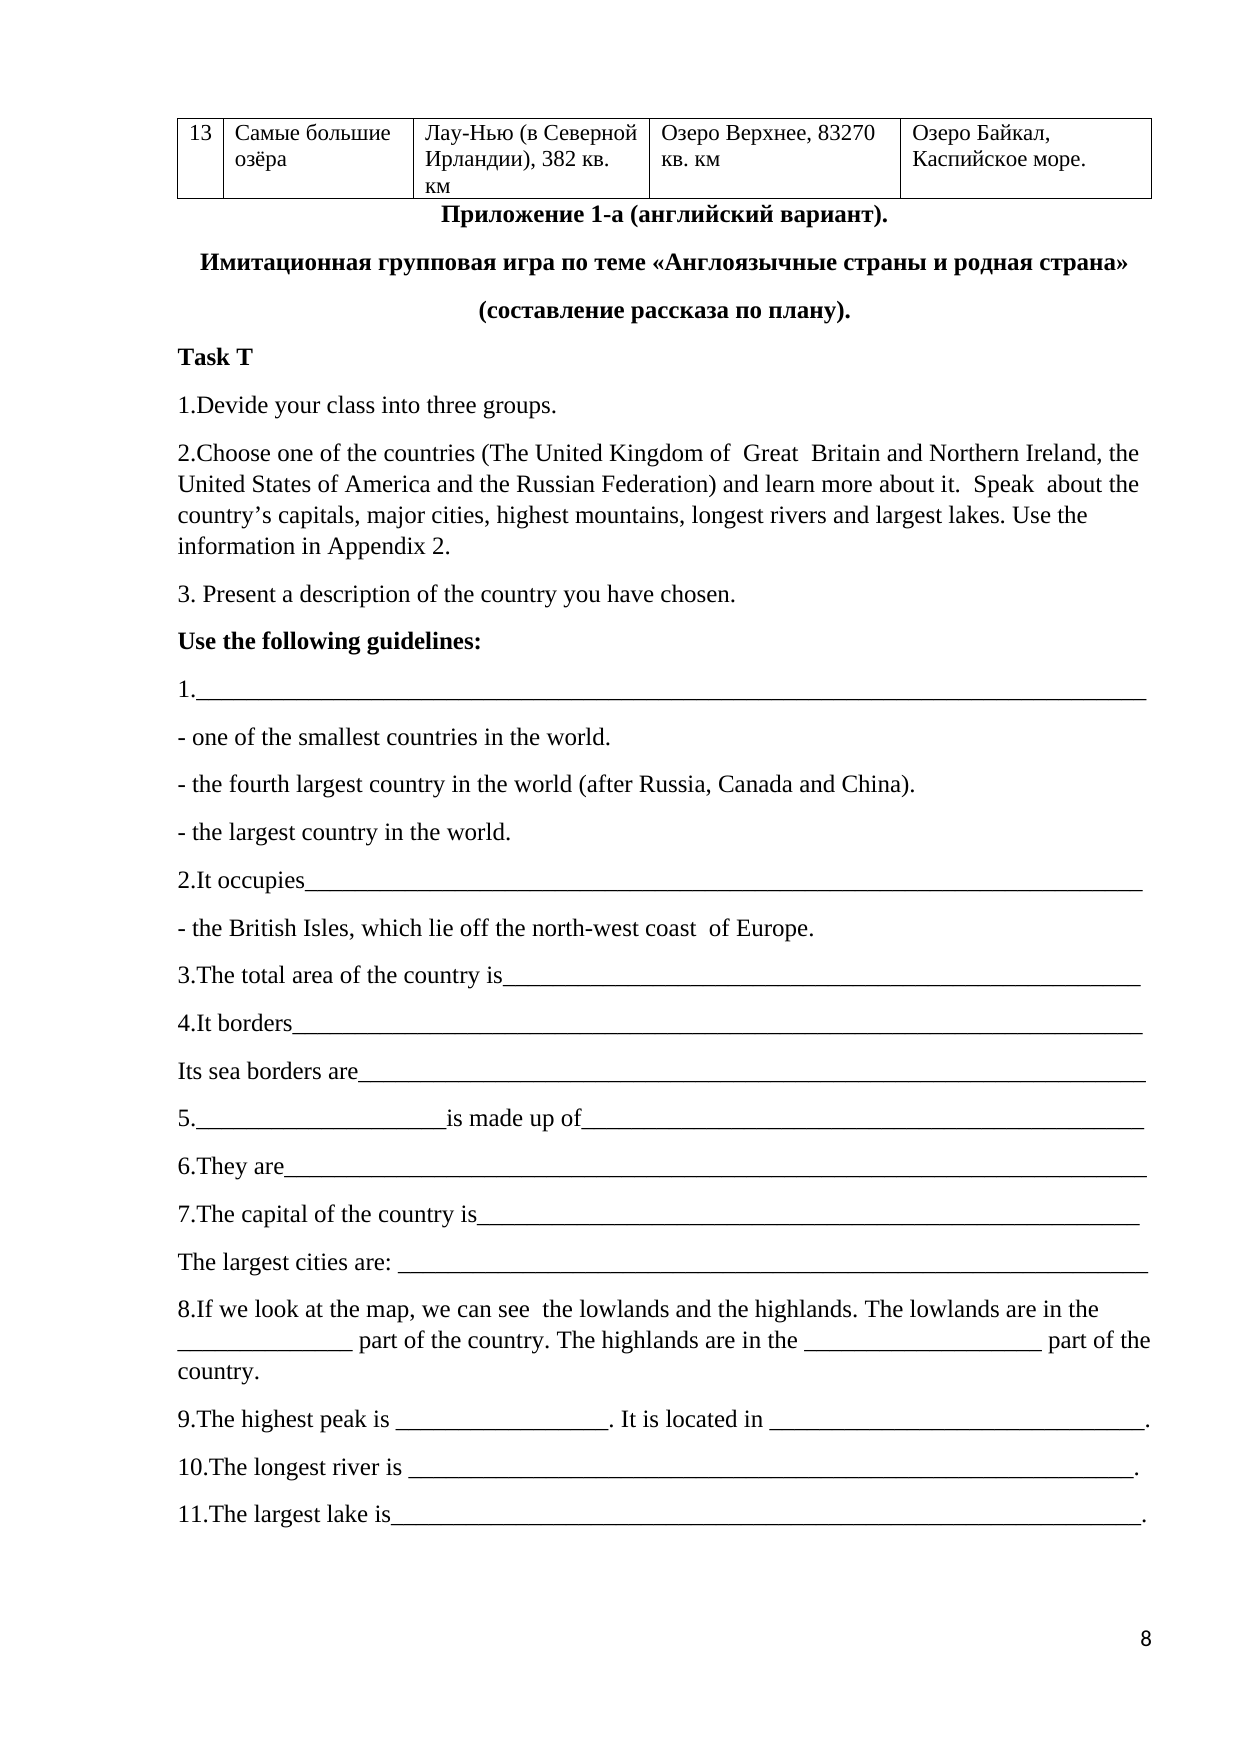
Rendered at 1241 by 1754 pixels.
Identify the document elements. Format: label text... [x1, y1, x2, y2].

text 4.It borders____________________________________________________________________ [177, 1008, 1152, 1037]
text - the British Isles, which lie off the north-west coast of Europe. [177, 913, 1152, 941]
text 1.Devide your class into three groups. [177, 390, 1152, 419]
text 5.____________________is made up of_____________________________________________ [177, 1103, 1152, 1132]
text 11.The largest lake is____________________________________________________________. [177, 1499, 1152, 1528]
text Task T [177, 342, 1152, 371]
text 1.____________________________________________________________________________ [177, 674, 1152, 703]
text Use the following guidelines: [177, 626, 1152, 655]
table_cell 13 [178, 119, 223, 198]
table_cell Озеро Верхнее, 83270 кв. км [650, 119, 900, 198]
table_cell Озеро Байкал, Каспийское море. [901, 119, 1151, 198]
text 2.It occupies___________________________________________________________________ [177, 865, 1152, 894]
text - the fourth largest country in the world (after Russia, Canada and China). [177, 769, 1152, 798]
table_cell Самые большие озёра [224, 119, 413, 198]
text Имитационная групповая игра по теме «Англоязычные страны и родная страна» [177, 247, 1152, 276]
table_cell Лау-Нью (в Северной Ирландии), 382 кв. км [414, 119, 649, 198]
text Приложение 1-а (английский вариант). [177, 199, 1152, 228]
text 3. Present a description of the country you have chosen. [177, 579, 1152, 607]
text (составление рассказа по плану). [177, 295, 1152, 323]
text - one of the smallest countries in the world. [177, 722, 1152, 751]
text 3.The total area of the country is___________________________________________________ [177, 960, 1152, 989]
text The largest cities are: ____________________________________________________________ [177, 1247, 1152, 1275]
text - the largest country in the world. [177, 817, 1152, 846]
text 10.The longest river is __________________________________________________________. [177, 1452, 1152, 1481]
text 6.They are_____________________________________________________________________ [177, 1151, 1152, 1180]
text 2.Choose one of the countries (The United Kingdom of Great Britain and Northern Ireland, the United States of America and the Russian Federation) and learn more about it. Speak about the country’s capitals, major cities, highest mountains, longest rivers and largest lakes. Use the information in Appendix 2. [177, 438, 1152, 560]
text 9.The highest peak is _________________. It is located in ______________________________. [177, 1404, 1152, 1433]
text Its sea borders are_______________________________________________________________ [177, 1056, 1152, 1084]
text 8.If we look at the map, we can see the lowlands and the highlands. The lowlands are in the ______________ part of the country. The highlands are in the ___________________ part of the country. [177, 1294, 1152, 1385]
text 7.The capital of the country is_____________________________________________________ [177, 1199, 1152, 1228]
